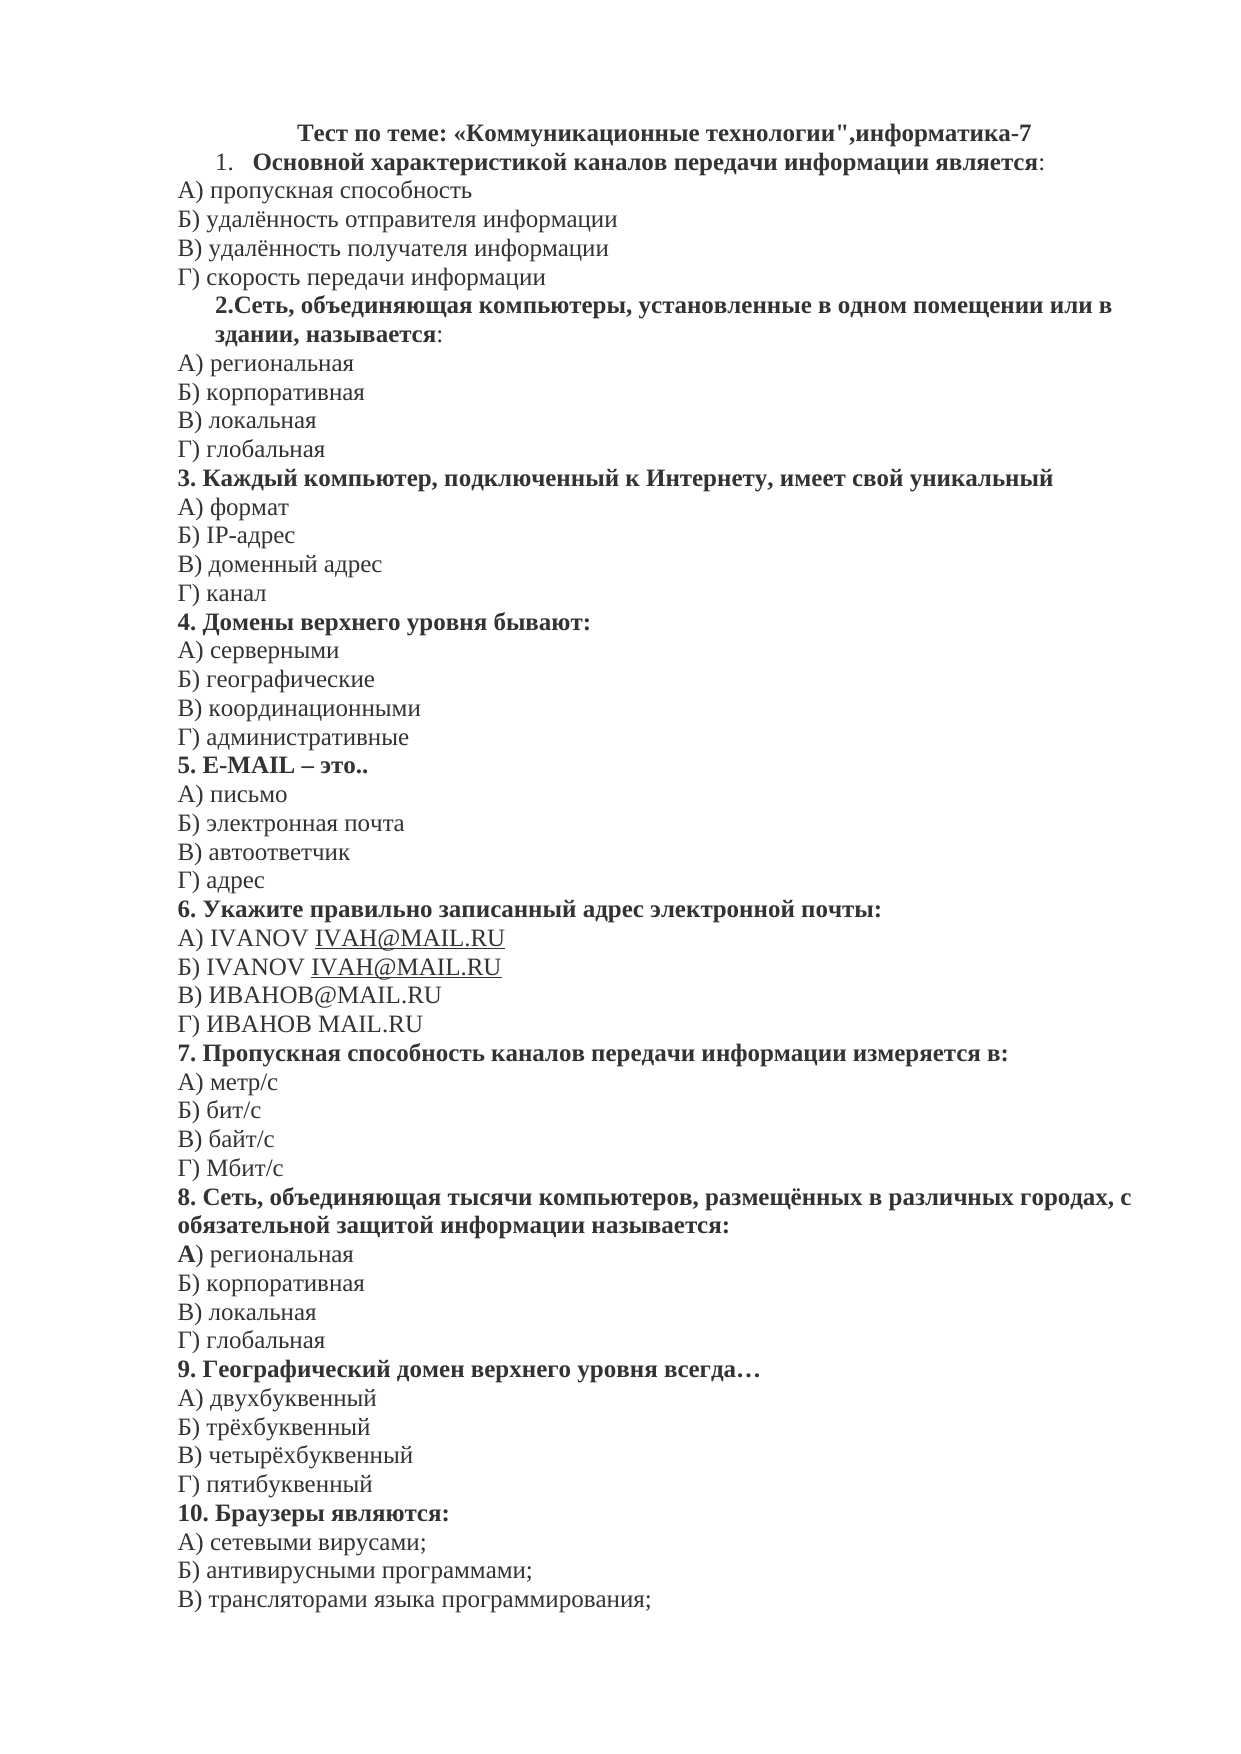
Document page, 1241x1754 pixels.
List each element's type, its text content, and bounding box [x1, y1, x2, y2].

text 7. Пропускная способность каналов передачи информации измеряется в: [177, 1038, 1152, 1067]
list Основной характеристикой каналов передачи информации является: [215, 147, 1152, 176]
text Б) бит/с [177, 1096, 1152, 1124]
text Г) глобальная [177, 1326, 1152, 1354]
text Г) административные [177, 722, 1152, 751]
text 5. E-MAIL – это.. [177, 751, 1152, 779]
text Б) антивирусными программами; [177, 1556, 1152, 1584]
text В) координационными [177, 693, 1152, 722]
text А) формат [177, 492, 1152, 521]
text Б) корпоративная [177, 1268, 1152, 1297]
text Г) скорость передачи информации [177, 262, 1152, 291]
text Г) Мбит/с [177, 1153, 1152, 1182]
text А) пропускная способность [177, 176, 1152, 204]
text Тест по теме: «Коммуникационные технологии",информатика-7 [177, 118, 1152, 147]
text В) доменный адрес [177, 549, 1152, 578]
text А) метр/с [177, 1067, 1152, 1096]
text Б) удалённость отправителя информации [177, 204, 1152, 233]
text Б) трёхбуквенный [177, 1412, 1152, 1441]
text 9. Географический домен верхнего уровня всегда… [177, 1354, 1152, 1383]
text Б) электронная почта [177, 808, 1152, 837]
text В) байт/с [177, 1124, 1152, 1153]
text В) ИВАНОВ@MAIL.RU [177, 981, 1152, 1009]
text Г) глобальная [177, 434, 1152, 463]
text В) трансляторами языка программирования; [177, 1584, 1152, 1613]
text В) автоответчик [177, 837, 1152, 866]
text 3. Каждый компьютер, подключенный к Интернету, имеет свой уникальный [177, 463, 1152, 492]
text Б) корпоративная [177, 377, 1152, 406]
text В) удалённость получателя информации [177, 233, 1152, 262]
text А) IVANOV IVAH@MAIL.RU [177, 923, 1152, 952]
text А) двухбуквенный [177, 1383, 1152, 1412]
text А) письмо [177, 779, 1152, 808]
text А) серверными [177, 636, 1152, 664]
text Б) IP-адрес [177, 521, 1152, 549]
text А) региональная [177, 1239, 1152, 1268]
text В) локальная [177, 406, 1152, 434]
text 8. Сеть, объединяющая тысячи компьютеров, размещённых в различных городах, с обязательной защитой информации называется: [177, 1182, 1152, 1239]
text 6. Укажите правильно записанный адрес электронной почты: [177, 894, 1152, 923]
text Г) ИВАНОВ MAIL.RU [177, 1009, 1152, 1038]
text Г) пятибуквенный [177, 1469, 1152, 1498]
text Б) IVANOV IVAH@MAIL.RU [177, 952, 1152, 981]
text А) региональная [177, 348, 1152, 377]
text В) четырёхбуквенный [177, 1441, 1152, 1469]
text Г) канал [177, 578, 1152, 607]
text Г) адрес [177, 866, 1152, 894]
text 2.Сеть, объединяющая компьютеры, установленные в одном помещении или в здании, называется: [215, 291, 1152, 348]
text 4. Домены верхнего уровня бывают: [177, 607, 1152, 636]
text В) локальная [177, 1297, 1152, 1326]
text Б) географические [177, 664, 1152, 693]
text 10. Браузеры являются: [177, 1498, 1152, 1527]
text А) сетевыми вирусами; [177, 1527, 1152, 1556]
